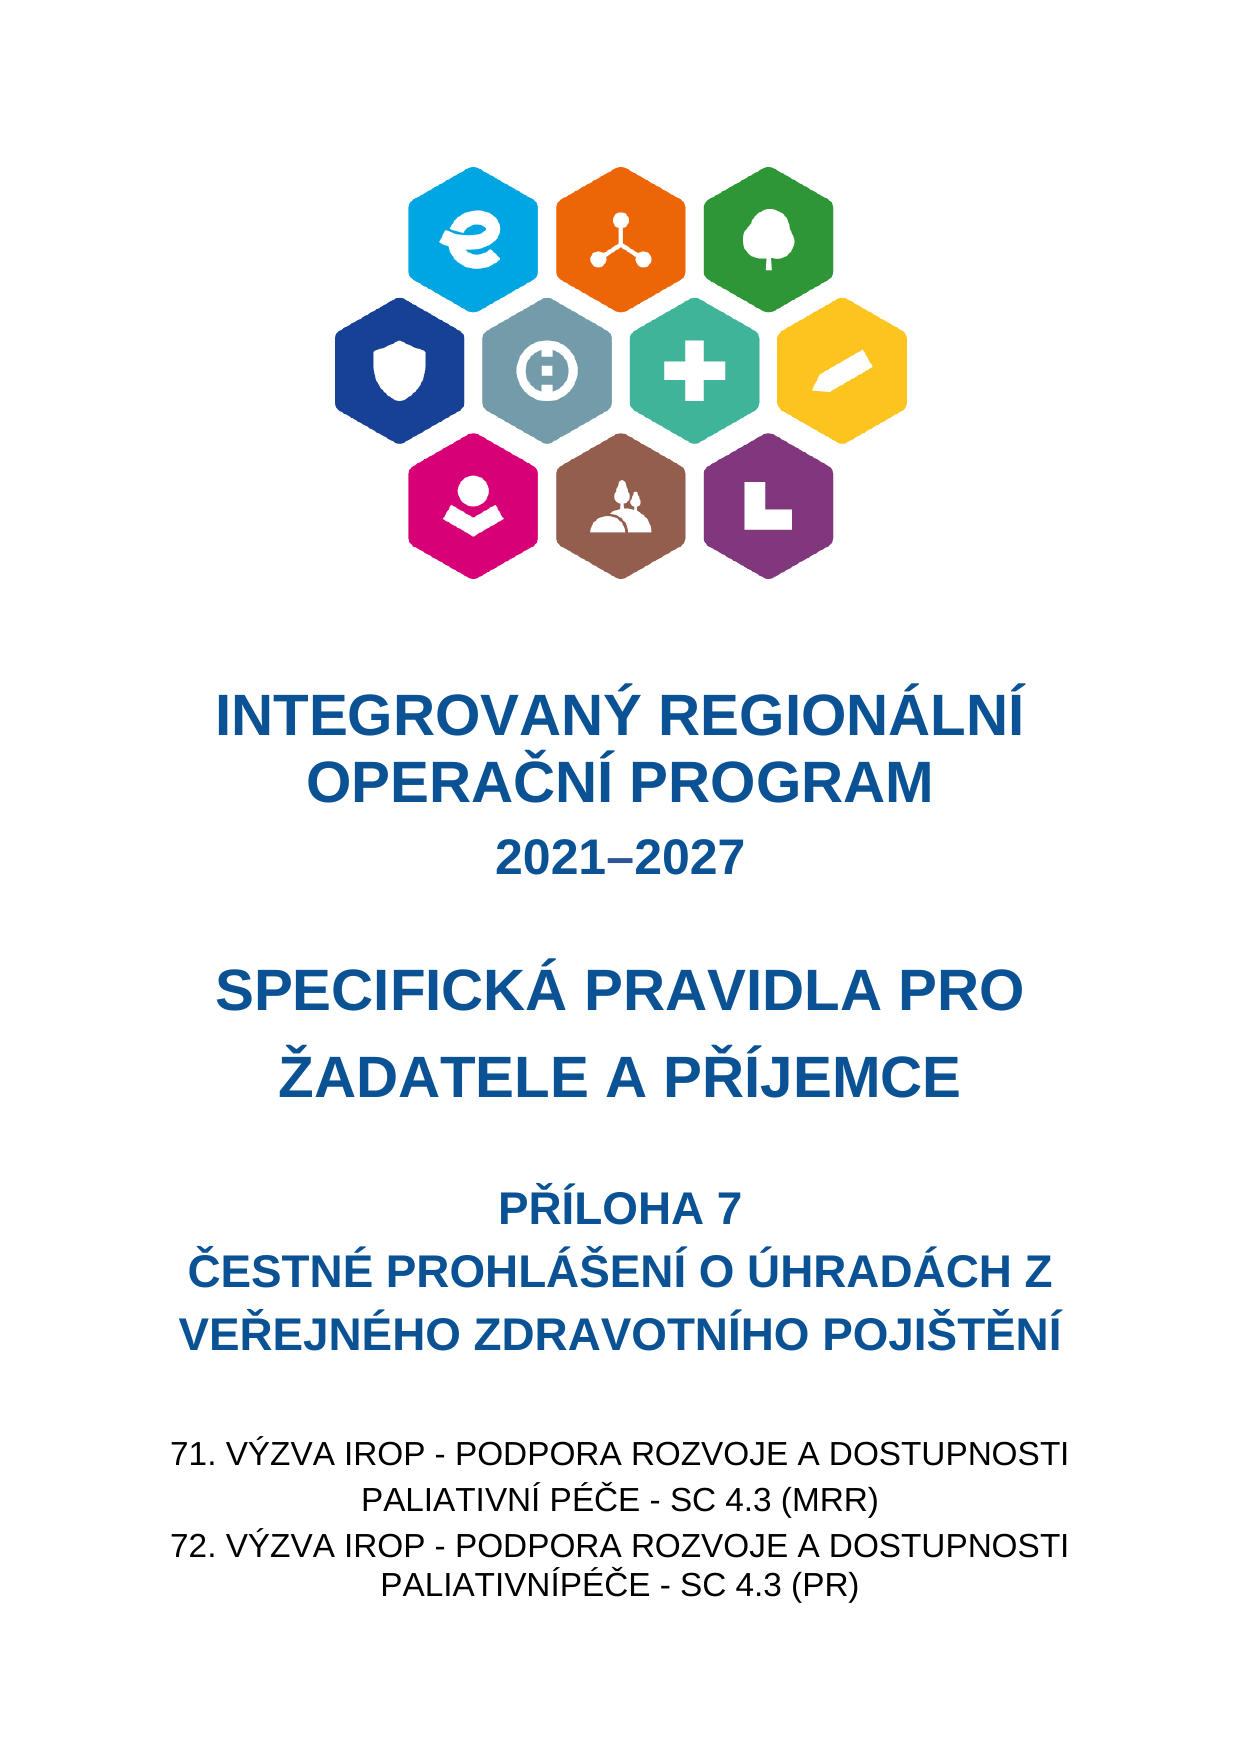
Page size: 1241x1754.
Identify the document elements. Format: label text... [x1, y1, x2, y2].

text PŘÍLOHA 7 [148, 1181, 1093, 1234]
text 71. výzva irop - PODPORA ROZVOJE A DOSTUPNOSTI paliativní PÉČE - SC 4.3 (MRR) [148, 1434, 1093, 1519]
text 2021–2027 [148, 828, 1093, 885]
text INTEGROVANÝ REGIONÁLNÍ OPERAČNÍ PROGRAM [148, 593, 1093, 815]
text 72. výzva irop - PODPORA ROZVOJE A DOSTUPNOSTI paliativníPÉČE - SC 4.3 (PR) [148, 1526, 1093, 1603]
text Čestné prohlášení o úhradách z veřejného zdravotního pojištění [148, 1244, 1093, 1360]
picture [324, 149, 912, 607]
text SPECIFICKÁ PRAVIDLA PRO ŽADATELE A PŘÍJEMCE [148, 955, 1093, 1109]
